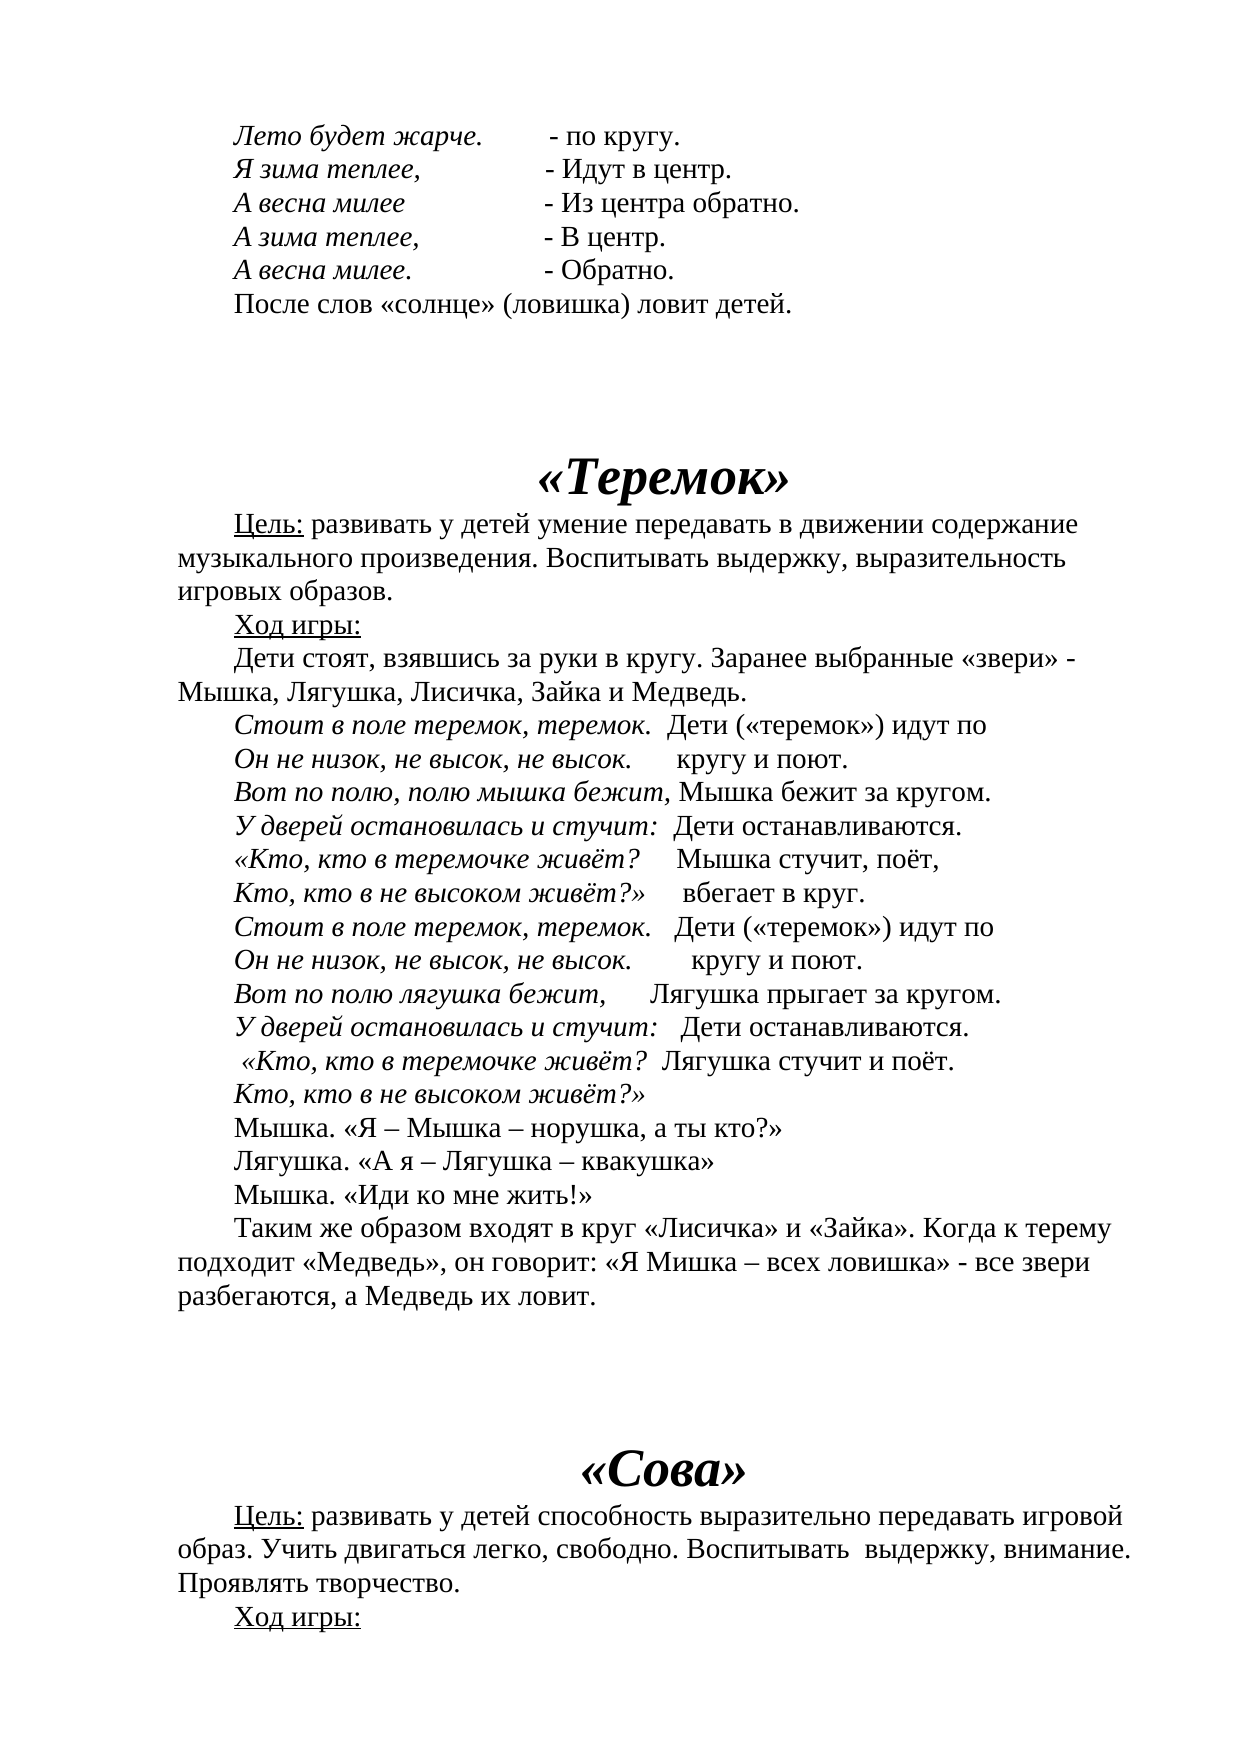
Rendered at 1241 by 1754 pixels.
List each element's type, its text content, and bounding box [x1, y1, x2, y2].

text Он не низок, не высок, не высок. кругу и поют. [233, 741, 1152, 774]
text Ход игры: [177, 1599, 1152, 1632]
text У дверей остановилась и стучит: Дети останавливаются. [233, 1009, 1152, 1043]
text «Кто, кто в теремочке живёт? Лягушка стучит и поёт. [233, 1043, 1152, 1076]
text А весна милее. - Обратно. [233, 252, 1152, 286]
text После слов «солнце» (ловишка) ловит детей. [177, 286, 1152, 319]
text Цель: развивать у детей умение передавать в движении содержание музыкального произведения. Воспитывать выдержку, выразительность игровых образов. [177, 506, 1152, 607]
text «Теремок» [177, 444, 1152, 506]
text Кто, кто в не высоком живёт?» [233, 1076, 1152, 1110]
text Мышка. «Я – Мышка – норушка, а ты кто?» [177, 1110, 1152, 1143]
text Я зима теплее, - Идут в центр. [233, 152, 1152, 185]
text Вот по полю, полю мышка бежит, Мышка бежит за кругом. [233, 774, 1152, 808]
text Таким же образом входят в круг «Лисичка» и «Зайка». Когда к терему подходит «Медведь», он говорит: «Я Мишка – всех ловишка» - все звери разбегаются, а Медведь их ловит. [177, 1211, 1152, 1311]
text А зима теплее, - В центр. [233, 219, 1152, 252]
text Цель: развивать у детей способность выразительно передавать игровой образ. Учить двигаться легко, свободно. Воспитывать выдержку, внимание. Проявлять творчество. [177, 1498, 1152, 1599]
text Мышка. «Иди ко мне жить!» [177, 1177, 1152, 1211]
text Лягушка. «А я – Лягушка – квакушка» [177, 1143, 1152, 1177]
text Дети стоят, взявшись за руки в кругу. Заранее выбранные «звери» - Мышка, Лягушка, Лисичка, Зайка и Медведь. [177, 640, 1152, 707]
text «Сова» [177, 1436, 1152, 1498]
text Он не низок, не высок, не высок. кругу и поют. [233, 942, 1152, 976]
text Стоит в поле теремок, теремок. Дети («теремок») идут по [233, 909, 1152, 942]
text Стоит в поле теремок, теремок. Дети («теремок») идут по [233, 707, 1152, 741]
text А весна милее - Из центра обратно. [233, 185, 1152, 219]
text Ход игры: [177, 607, 1152, 640]
text Кто, кто в не высоком живёт?» вбегает в круг. [233, 875, 1152, 909]
text «Кто, кто в теремочке живёт? Мышка стучит, поёт, [233, 842, 1152, 875]
text У дверей остановилась и стучит: Дети останавливаются. [233, 808, 1152, 842]
text Лето будет жарче. - по кругу. [233, 118, 1152, 152]
text Вот по полю лягушка бежит, Лягушка прыгает за кругом. [233, 976, 1152, 1009]
